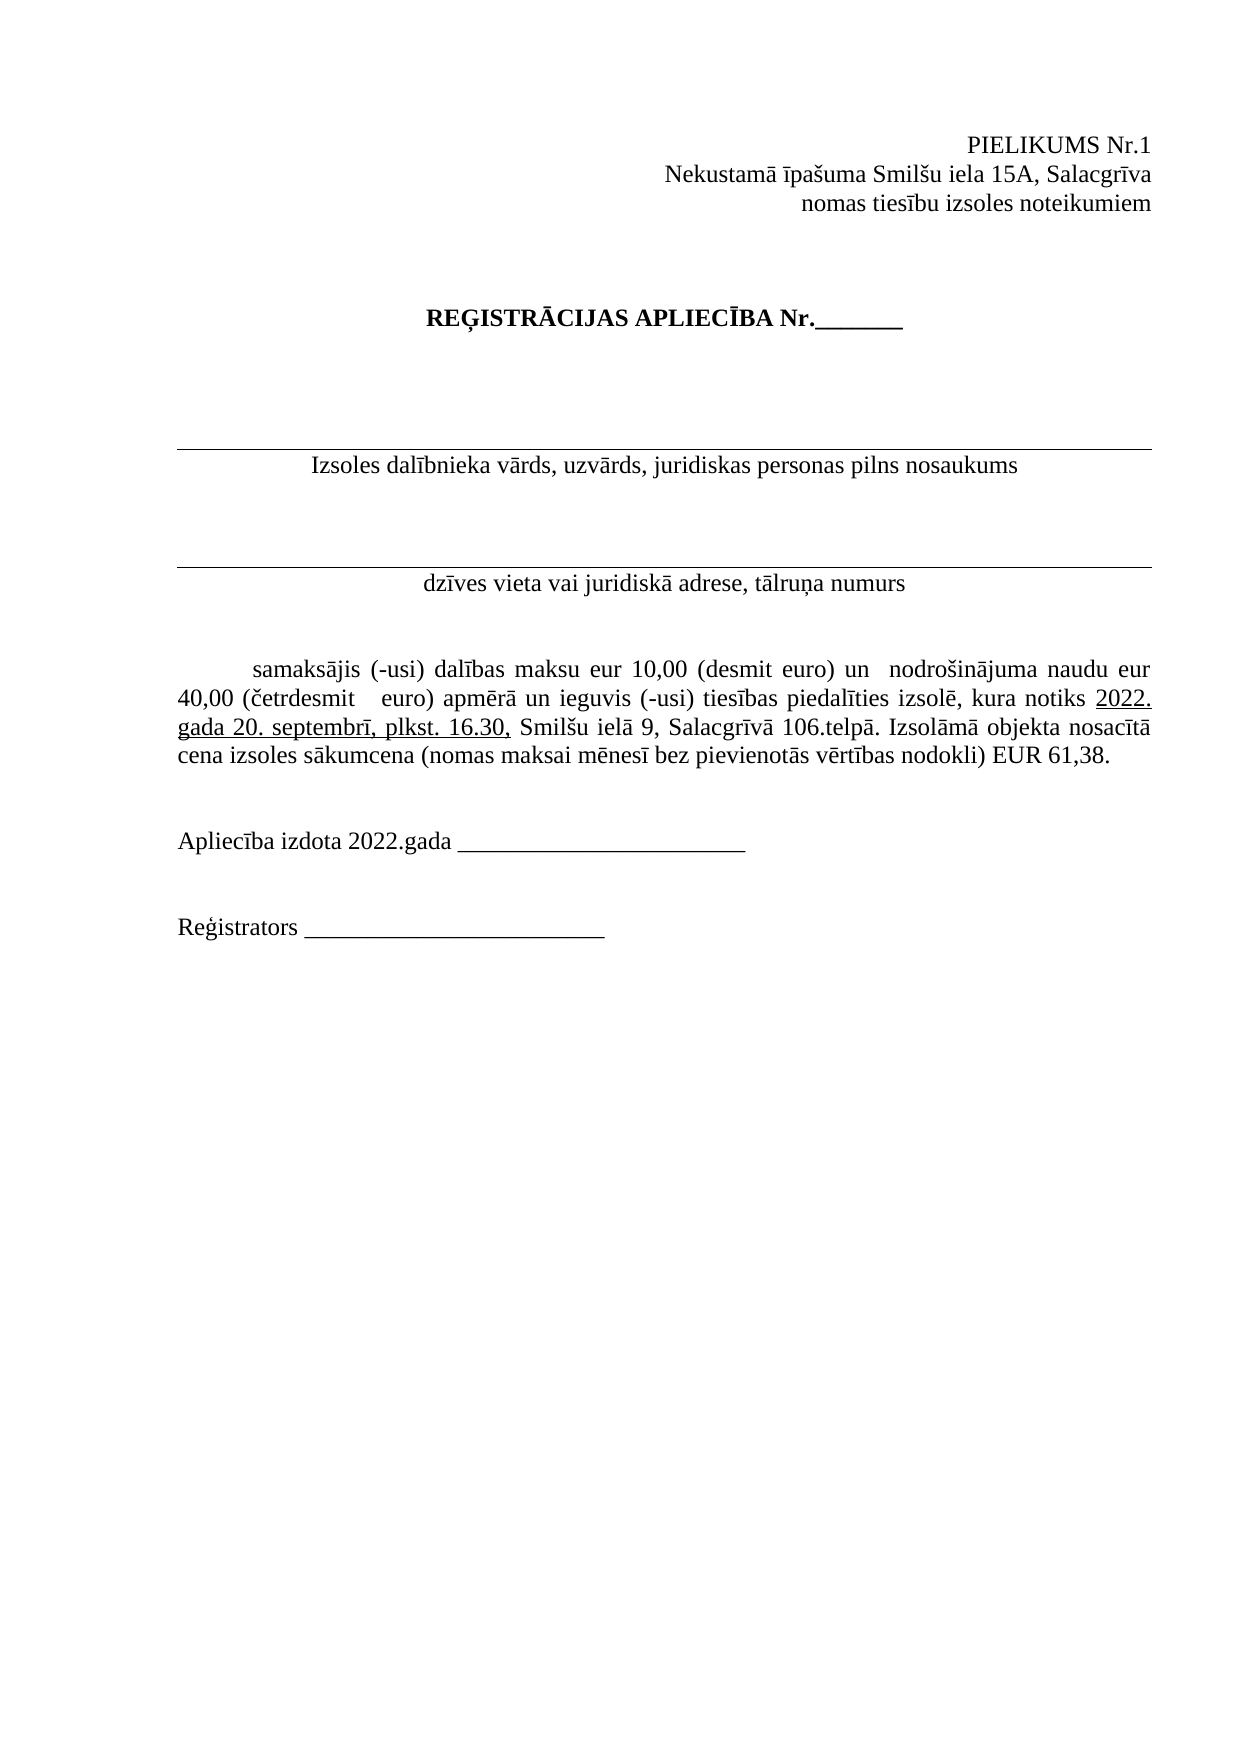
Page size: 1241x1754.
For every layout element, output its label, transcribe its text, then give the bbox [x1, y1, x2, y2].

text dzīves vieta vai juridiskā adrese, tālruņa numurs [177, 568, 1152, 597]
text Apliecība izdota 2022.gada _______________________ [177, 826, 1152, 855]
text samaksājis (-usi) dalības maksu eur 10,00 (desmit euro) un nodrošinājuma naudu eur 40,00 (četrdesmit euro) apmērā un ieguvis (-usi) tiesības piedalīties izsolē, kura notiks 2022. gada 20. septembrī, plkst. 16.30, Smilšu ielā 9, Salacgrīvā 106.telpā. Izsolāmā objekta nosacītā cena izsoles sākumcena (nomas maksai mēnesī bez pievienotās vērtības nodokli) EUR 61,38. [177, 654, 1152, 769]
text REĢISTRĀCIJAS APLIECĪBA Nr._______ [177, 303, 1152, 332]
text Reģistrators ________________________ [177, 912, 1152, 941]
text Nekustamā īpašuma Smilšu iela 15A, Salacgrīva [177, 159, 1152, 188]
text Izsoles dalībnieka vārds, uzvārds, juridiskas personas pilns nosaukums [177, 450, 1152, 479]
text nomas tiesību izsoles noteikumiem [177, 188, 1152, 217]
text PIELIKUMS Nr.1 [177, 131, 1152, 159]
